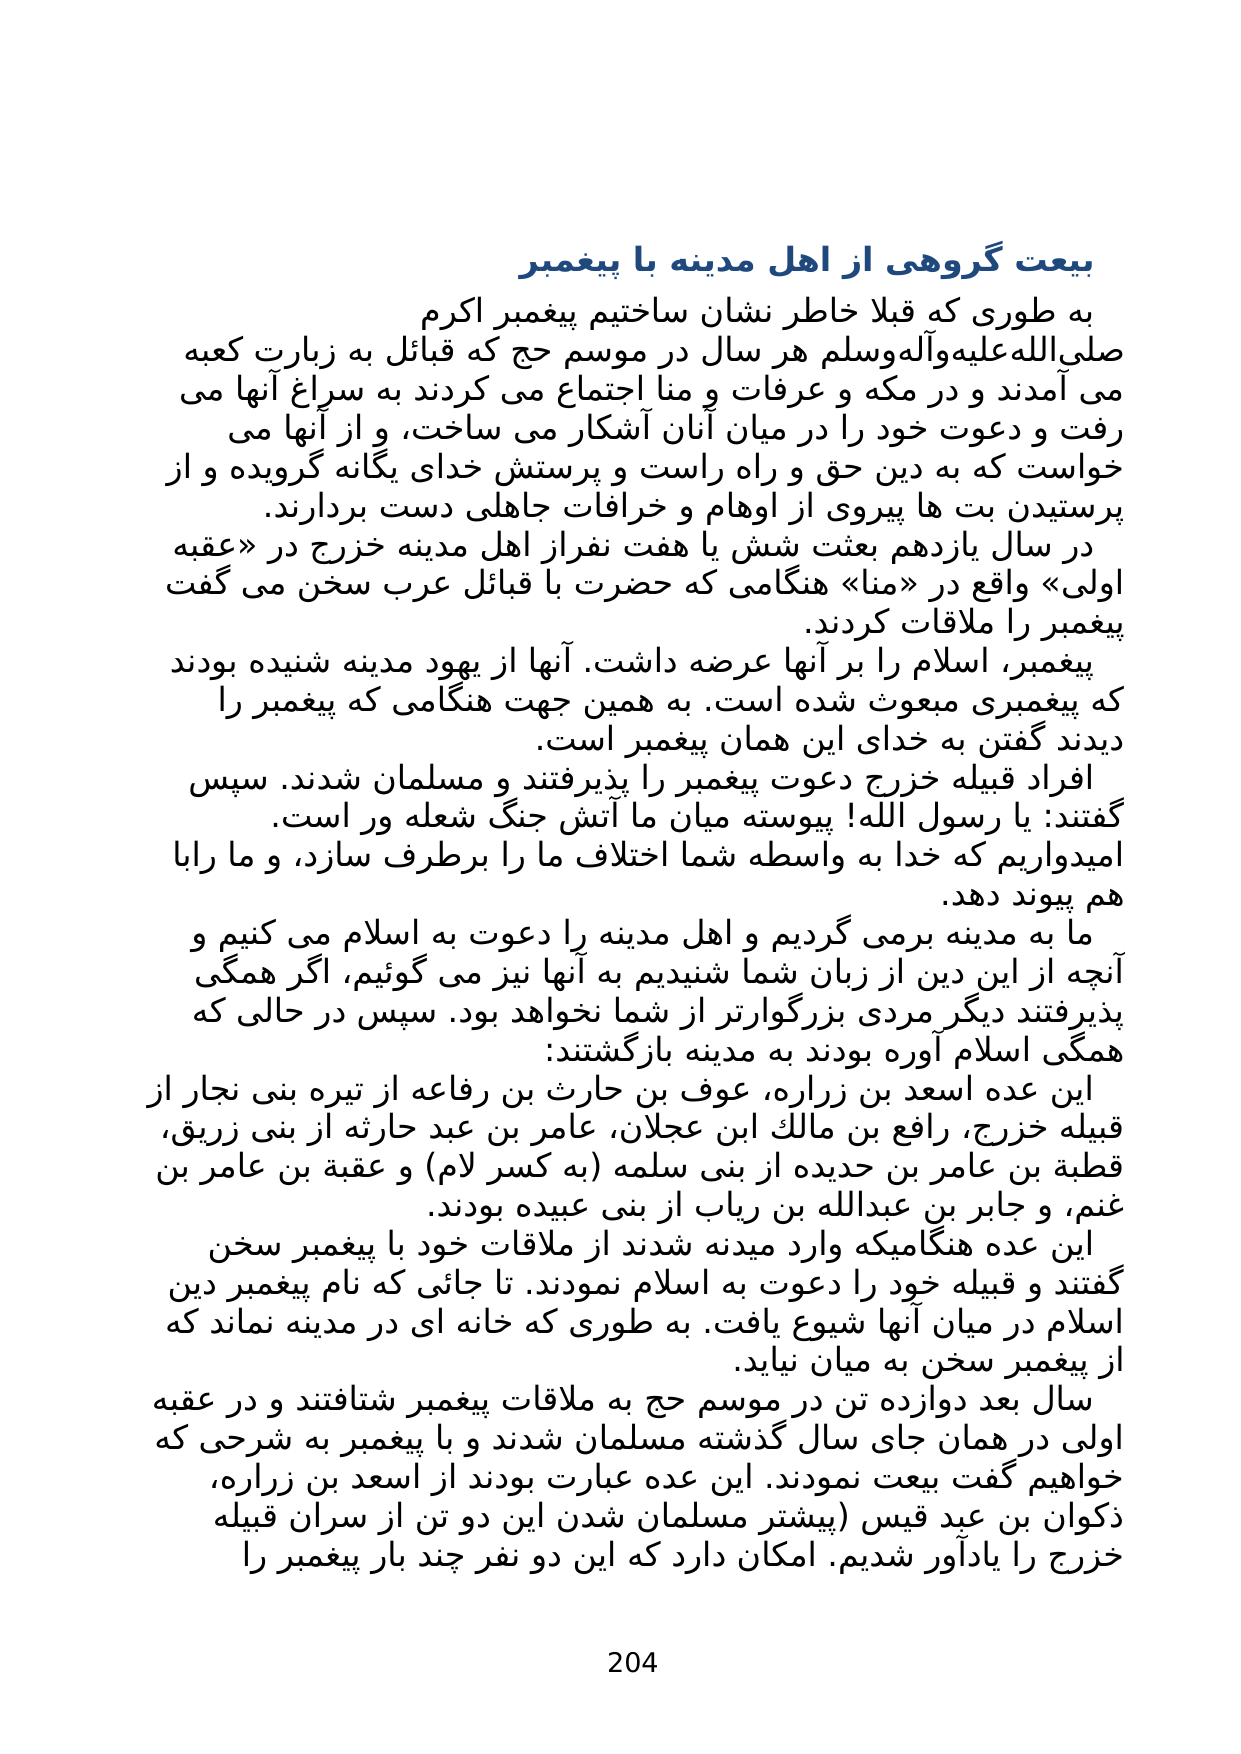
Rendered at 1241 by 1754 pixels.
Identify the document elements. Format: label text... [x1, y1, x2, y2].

subtitle بيعت گروهی از اهل مدينه با پيغمبر [141, 241, 1125, 279]
text ما به مدينه برمی گرديم و اهل مدينه را دعوت به اسلام می كنيم و آنچه از اين دين از زبان شما شنيديم به آنها نيز می گوئيم، اگر همگی پذيرفتند ديگر مردی بزرگوارتر از شما نخواهد بود. سپس در حالی كه همگی اسلام آوره بودند به مدينه بازگشتند: [141, 913, 1125, 1069]
text افراد قبيله خزرج دعوت پيغمبر را پذيرفتند و مسلمان شدند. سپس گفتند: يا رسول الله! پيوسته ميان ما آتش جنگ شعله ور است. اميدواريم كه خدا به واسطه شما اختلاف ما را برطرف سازد، و ما رابا هم پيوند دهد. [141, 758, 1125, 913]
text به طوری كه قبلا خاطر نشان ساختيم پيغمبر اكرم صلی‌الله‌عليه‌وآله‌وسلم هر سال در موسم حج كه قبائل به زبارت كعبه می آمدند و در مكه و عرفات و منا اجتماع می كردند به سراغ آنها می رفت و دعوت خود را در ميان آنان آشكار می ساخت، و از آنها می خواست كه به دين حق و راه راست و پرستش خدای يگانه گرويده و از پرستيدن بت ها پيروی از اوهام و خرافات جاهلی دست بردارند. [141, 292, 1125, 525]
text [141, 1380, 1125, 1574]
text در سال يازدهم بعثت شش يا هفت نفراز اهل مدينه خزرج در «عقبه اولی» واقع در «منا» هنگامی كه حضرت با قبائل عرب سخن می گفت پيغمبر را ملاقات كردند. [141, 525, 1125, 642]
text پيغمبر، اسلام را بر آنها عرضه داشت. آنها از يهود مدينه شنيده بودند كه پيغمبری مبعوث شده است. به همين جهت هنگامی كه پيغمبر را ديدند گفتن به خدای اين همان پيغمبر است. [141, 642, 1125, 758]
text اين عده اسعد بن زراره، عوف بن حارث بن رفاعه از تيره بنی نجار از قبيله خزرج، رافع بن مالك ابن عجلان، عامر بن عبد حارثه از بنی زريق، قطبة بن عامر بن حديده از بنی سلمه (به كسر لام) و عقبة بن عامر بن غنم، و جابر بن عبدالله بن رياب از بنی عبيده بودند. [141, 1069, 1125, 1224]
text اين عده هنگاميكه وارد ميدنه شدند از ملاقات خود با پيغمبر سخن گفتند و قبيله خود را دعوت به اسلام نمودند. تا جائی كه نام پيغمبر دين اسلام در ميان آنها شيوع يافت. به طوری كه خانه ای در مدينه نماند كه از پيغمبر سخن به ميان نيايد. [141, 1224, 1125, 1380]
